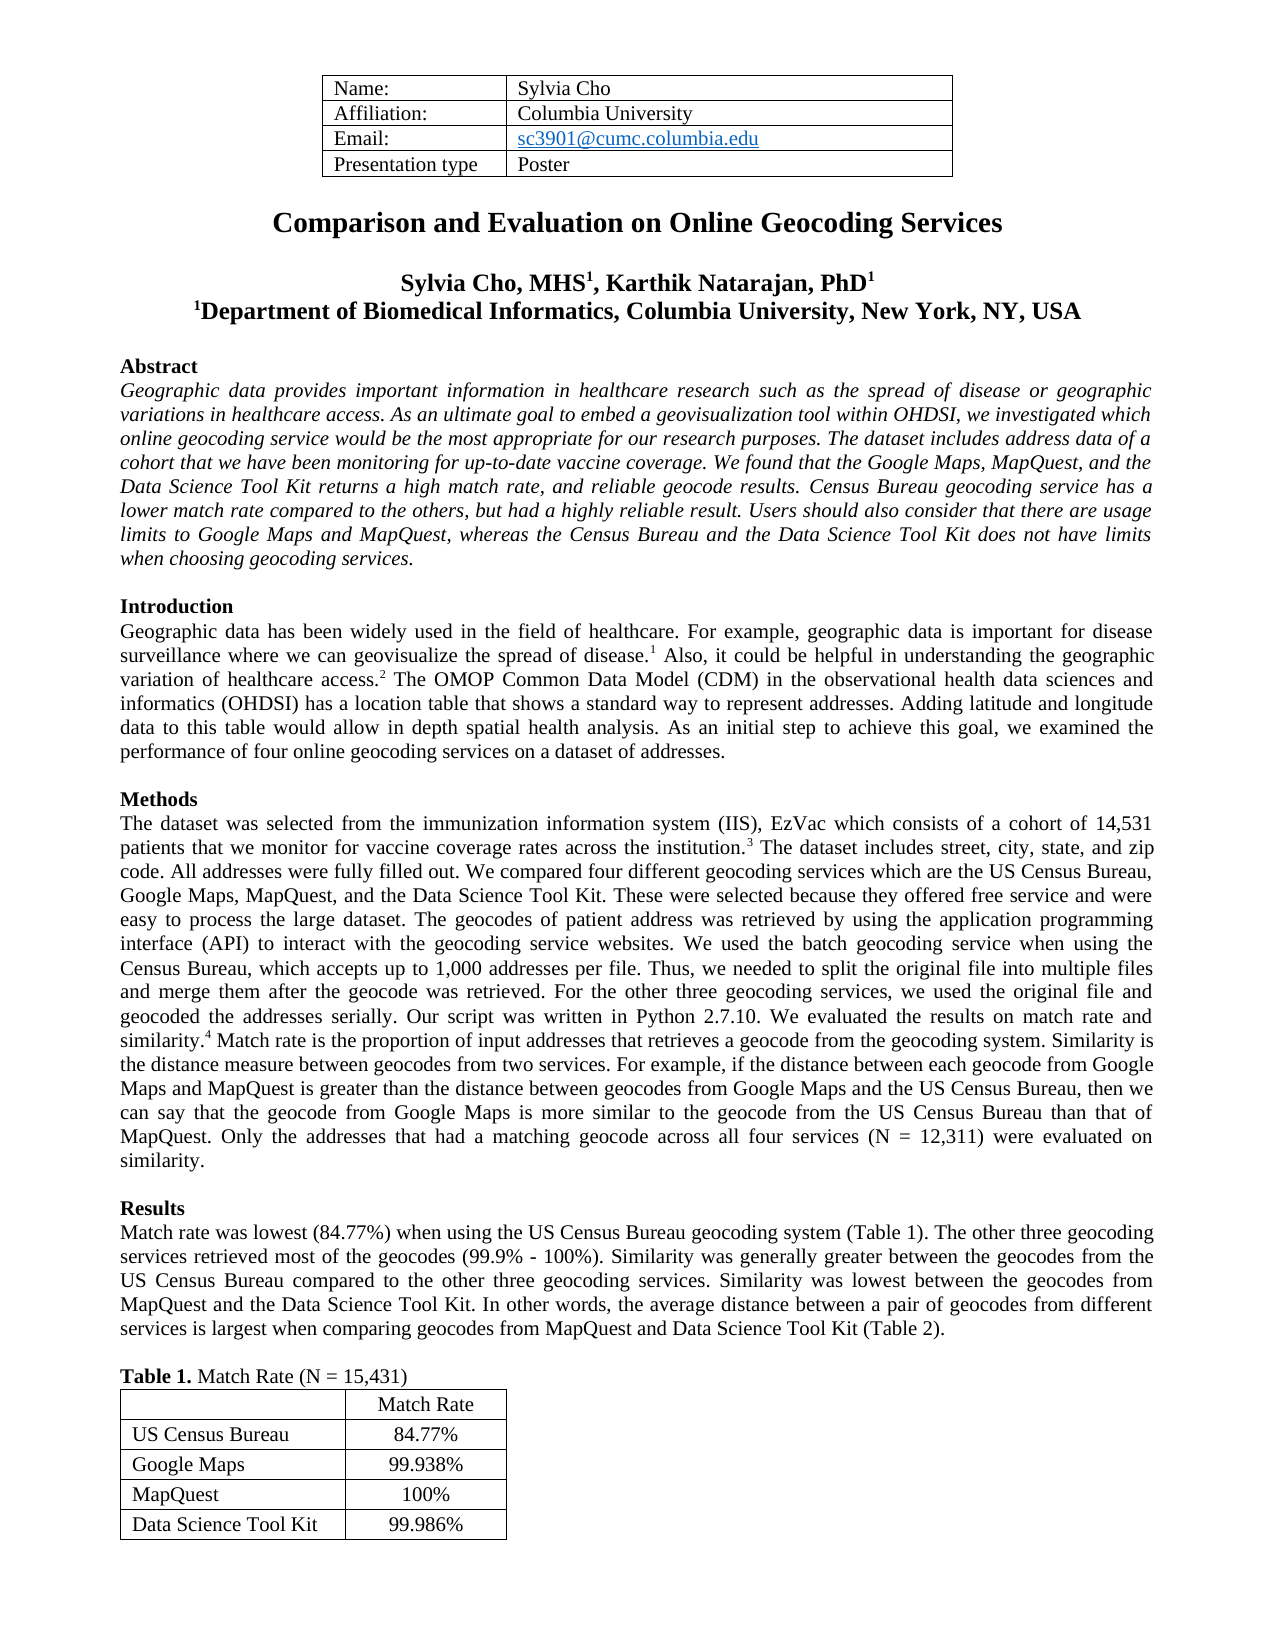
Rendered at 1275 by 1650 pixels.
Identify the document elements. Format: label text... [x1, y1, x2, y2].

text Results [120, 1196, 1155, 1220]
table_header Match Rate [346, 1390, 506, 1418]
text Match rate was lowest (84.77%) when using the US Census Bureau geocoding system (Table 1). The other three geocoding services retrieved most of the geocodes (99.9% - 100%). Similarity was generally greater between the geocodes from the US Census Bureau compared to the other three geocoding services. Similarity was lowest between the geocodes from MapQuest and the Data Science Tool Kit. In other words, the average distance between a pair of geocodes from different services is largest when comparing geocodes from MapQuest and Data Science Tool Kit (Table 2). [120, 1220, 1155, 1340]
table_cell US Census Bureau [121, 1420, 345, 1448]
table_cell Data Science Tool Kit [121, 1510, 345, 1538]
table_cell 99.986% [346, 1510, 506, 1538]
table_header Sylvia Cho [507, 76, 952, 100]
text Sylvia Cho, MHS1, Karthik Natarajan, PhD1 [120, 268, 1155, 296]
table_cell Presentation type [323, 151, 506, 176]
text Abstract [120, 354, 1155, 378]
table_cell 100% [346, 1480, 506, 1508]
table_header [121, 1390, 345, 1418]
table_cell sc3901@cumc.columbia.edu [507, 126, 952, 150]
text 1Department of Biomedical Informatics, Columbia University, New York, NY, USA [120, 296, 1155, 325]
table_cell 99.938% [346, 1450, 506, 1478]
table_cell Email: [323, 126, 506, 150]
table_cell Poster [507, 151, 952, 176]
table_cell 84.77% [346, 1420, 506, 1448]
text Methods [120, 787, 1155, 811]
text Geographic data has been widely used in the field of healthcare. For example, geographic data is important for disease surveillance where we can geovisualize the spread of disease.1 Also, it could be helpful in understanding the geographic variation of healthcare access.2 The OMOP Common Data Model (CDM) in the observational health data sciences and informatics (OHDSI) has a location table that shows a standard way to represent addresses. Adding latitude and longitude data to this table would allow in depth spatial health analysis. As an initial step to achieve this goal, we examined the performance of four online geocoding services on a dataset of addresses. [120, 618, 1155, 763]
text Geographic data provides important information in healthcare research such as the spread of disease or geographic variations in healthcare access. As an ultimate goal to embed a geovisualization tool within OHDSI, we investigated which online geocoding service would be the most appropriate for our research purposes. The dataset includes address data of a cohort that we have been monitoring for up-to-date vaccine coverage. We found that the Google Maps, MapQuest, and the Data Science Tool Kit returns a high match rate, and reliable geocode results. Census Bureau geocoding service has a lower match rate compared to the others, but had a highly reliable result. Users should also consider that there are usage limits to Google Maps and MapQuest, whereas the Census Bureau and the Data Science Tool Kit does not have limits when choosing geocoding services. [120, 378, 1155, 570]
text The dataset was selected from the immunization information system (IIS), EzVac which consists of a cohort of 14,531 patients that we monitor for vaccine coverage rates across the institution.3 The dataset includes street, city, state, and zip code. All addresses were fully filled out. We compared four different geocoding services which are the US Census Bureau, Google Maps, MapQuest, and the Data Science Tool Kit. These were selected because they offered free service and were easy to process the large dataset. The geocodes of patient address was retrieved by using the application programming interface (API) to interact with the geocoding service websites. We used the batch geocoding service when using the Census Bureau, which accepts up to 1,000 addresses per file. Thus, we needed to split the original file into multiple files and merge them after the geocode was retrieved. For the other three geocoding services, we used the original file and geocoded the addresses serially. Our script was written in Python 2.7.10. We evaluated the results on match rate and similarity.4 Match rate is the proportion of input addresses that retrieves a geocode from the geocoding system. Similarity is the distance measure between geocodes from two services. For example, if the distance between each geocode from Google Maps and MapQuest is greater than the distance between geocodes from Google Maps and the US Census Bureau, then we can say that the geocode from Google Maps is more similar to the geocode from the US Census Bureau than that of MapQuest. Only the addresses that had a matching geocode across all four services (N = 12,311) were evaluated on similarity. [120, 811, 1155, 1172]
table_cell MapQuest [121, 1480, 345, 1508]
text Introduction [120, 594, 1155, 618]
text Table 1. Match Rate (N = 15,431) [120, 1364, 1155, 1388]
table_header Name: [323, 76, 506, 100]
table_cell Columbia University [507, 101, 952, 125]
table_cell Google Maps [121, 1450, 345, 1478]
table_cell Affiliation: [323, 101, 506, 125]
text Comparison and Evaluation on Online Geocoding Services [120, 205, 1155, 239]
